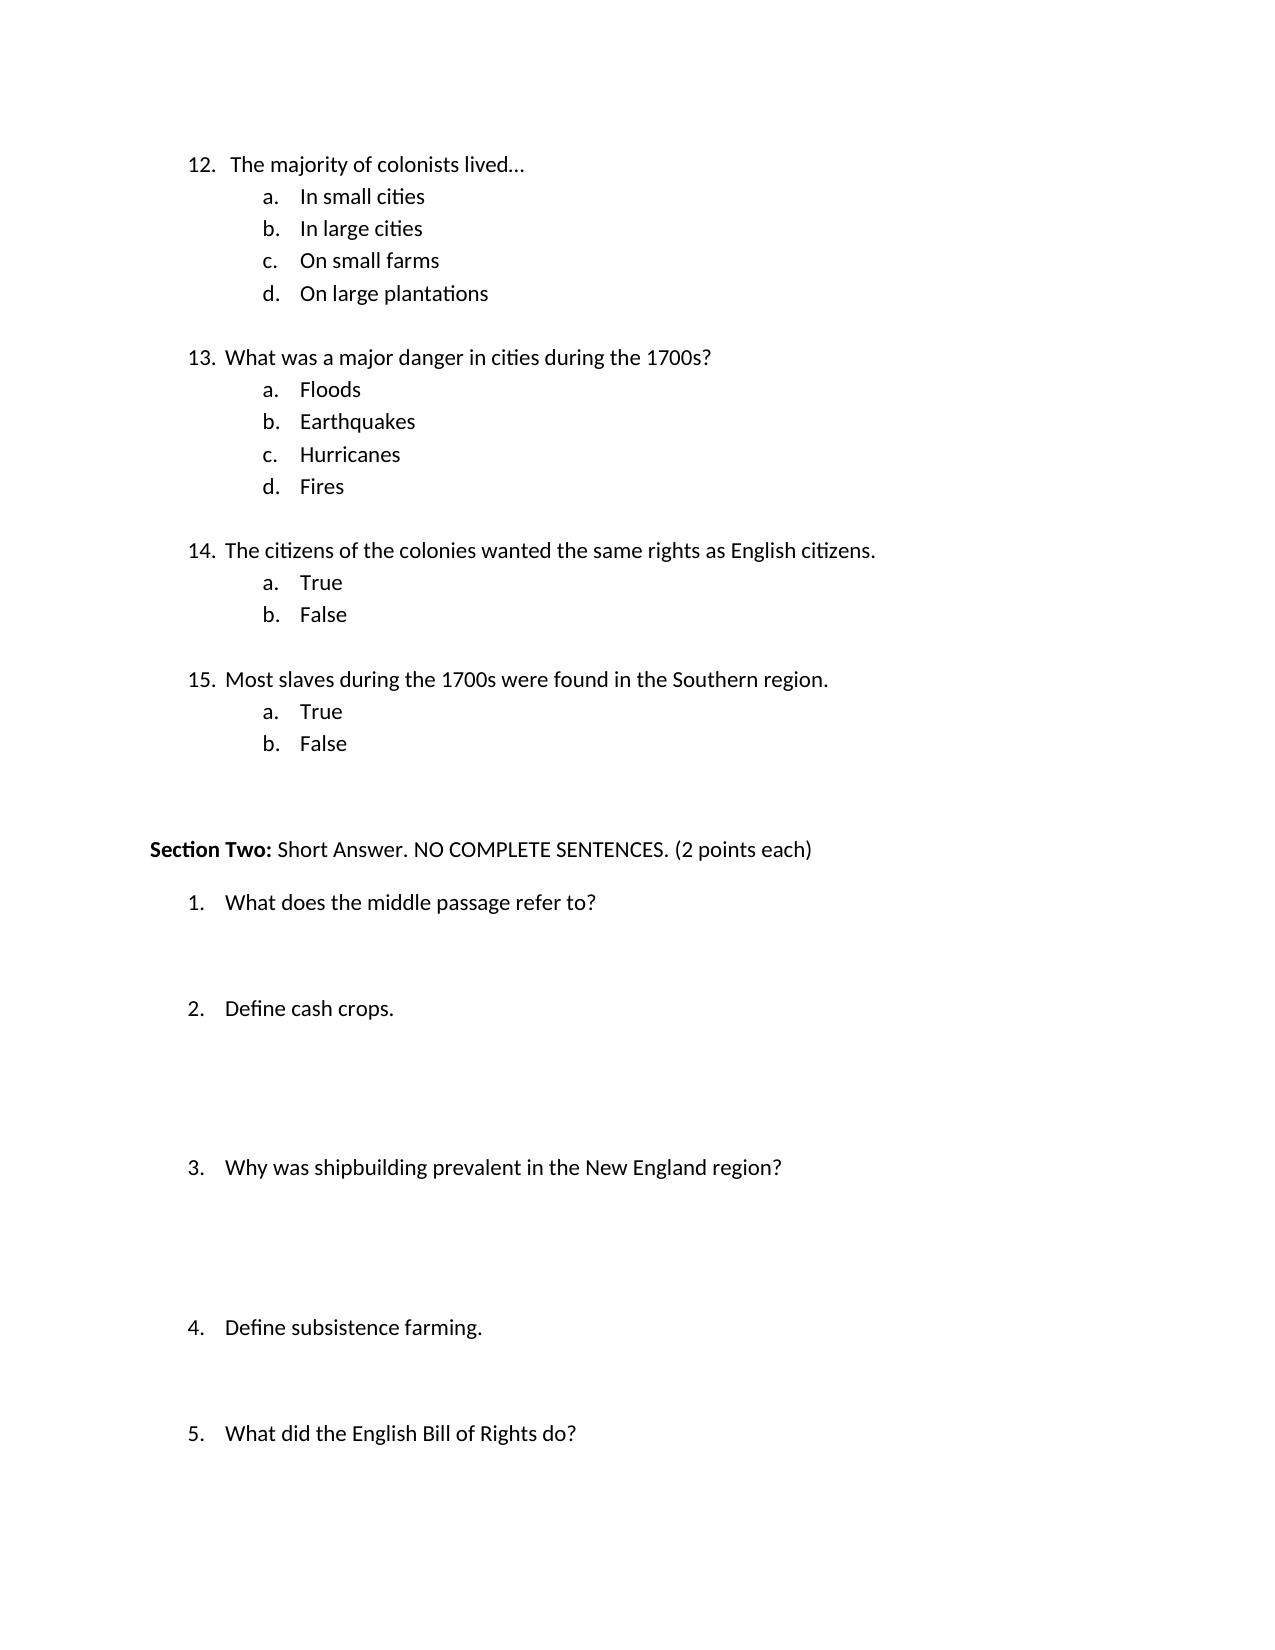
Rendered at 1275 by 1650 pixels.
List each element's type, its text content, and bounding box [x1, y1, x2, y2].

text Section Two: Short Answer. NO COMPLETE SENTENCES. (2 points each) [150, 835, 1125, 863]
list In large cities [262, 214, 1125, 242]
list Most slaves during the 1700s were found in the Southern region. [187, 665, 1125, 693]
list Hurricanes [262, 440, 1125, 468]
list On small farms [262, 247, 1125, 274]
list Why was shipbuilding prevalent in the New England region? [187, 1153, 1125, 1182]
list Fires [262, 472, 1125, 500]
list In small cities [262, 182, 1125, 210]
list Floods [262, 375, 1125, 403]
list Earthquakes [262, 407, 1125, 436]
list What does the middle passage refer to? [187, 888, 1125, 916]
list True [262, 568, 1125, 596]
list The citizens of the colonies wanted the same rights as English citizens. [187, 536, 1125, 564]
list On large plantations [262, 279, 1125, 307]
list False [262, 601, 1125, 629]
list What did the English Bill of Rights do? [187, 1419, 1125, 1447]
list Define cash crops. [187, 994, 1125, 1022]
list The majority of colonists lived… [187, 150, 1125, 178]
list True [262, 697, 1125, 725]
list False [262, 729, 1125, 757]
list What was a major danger in cities during the 1700s? [187, 343, 1125, 371]
list Define subsistence farming. [187, 1313, 1125, 1341]
